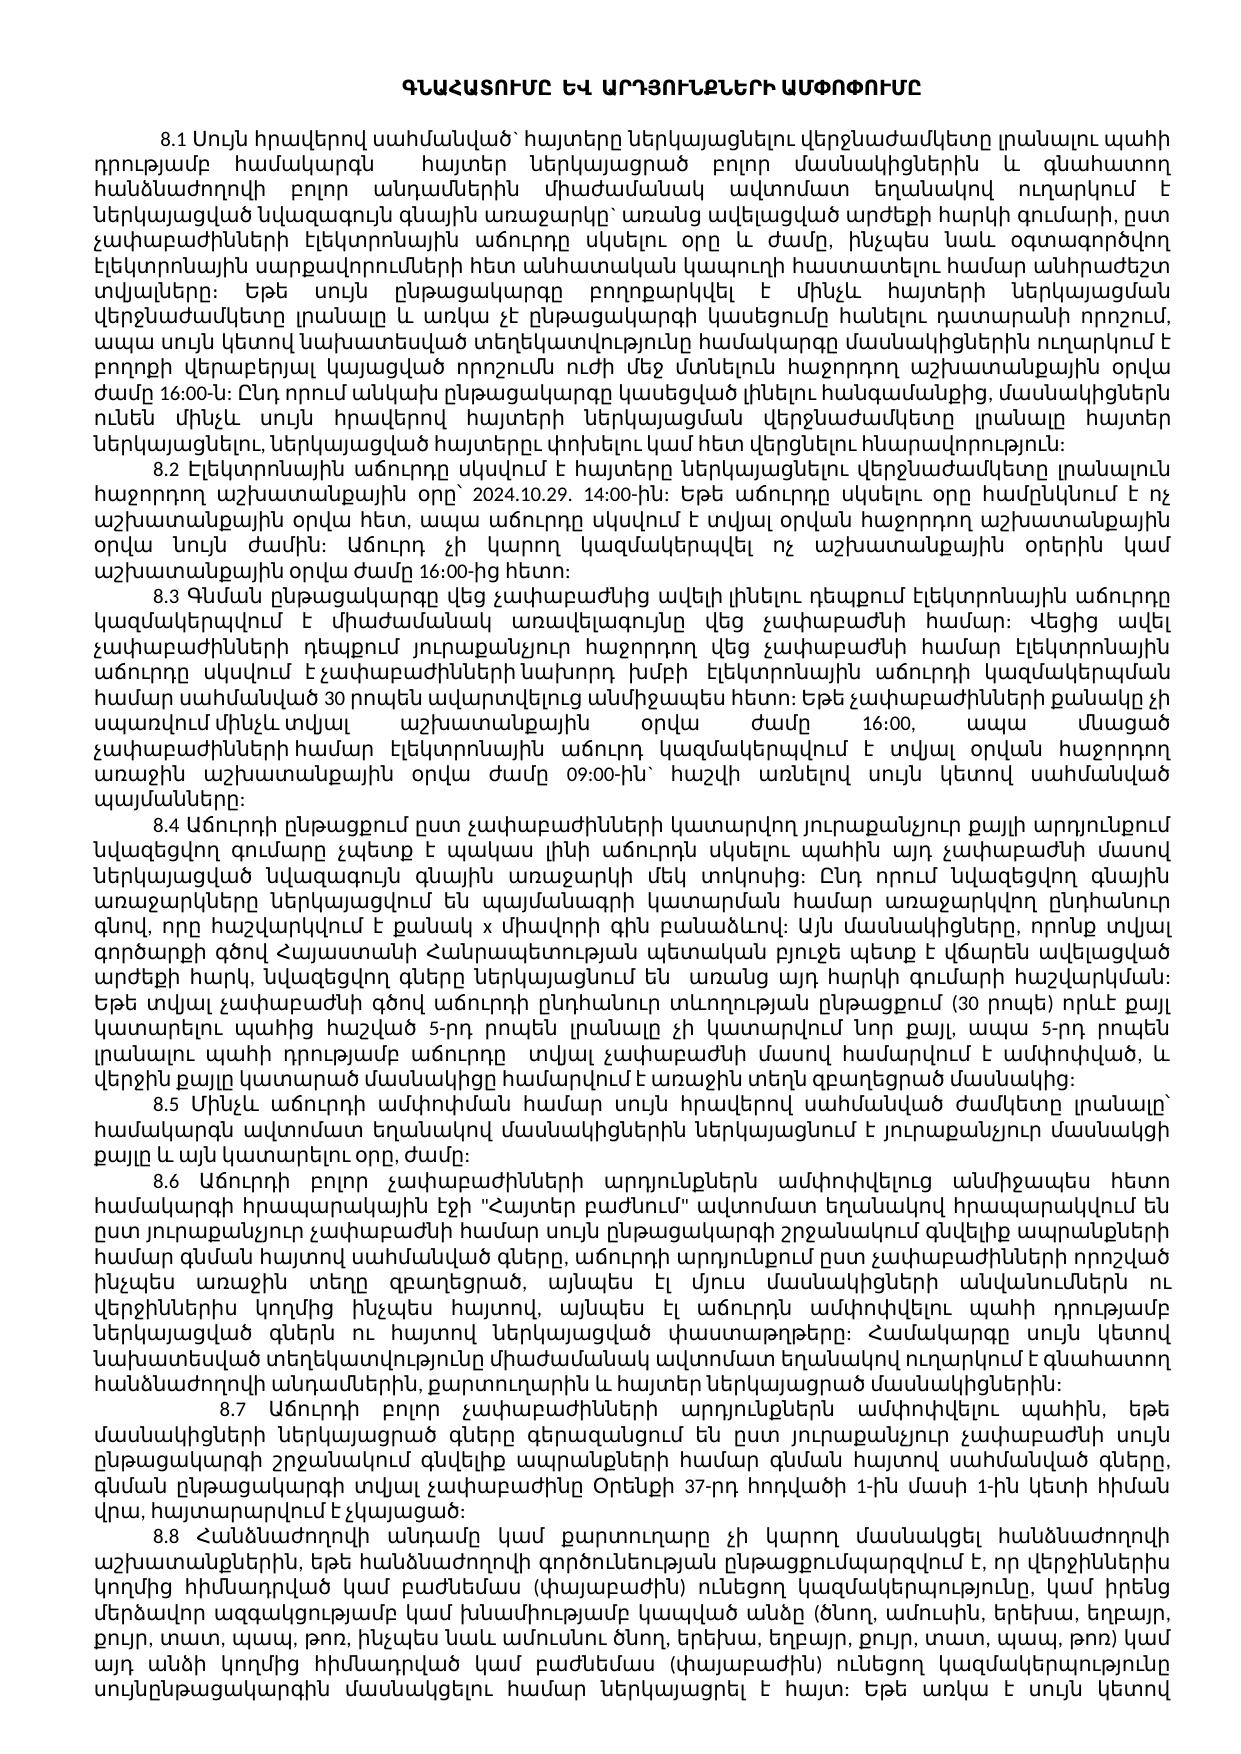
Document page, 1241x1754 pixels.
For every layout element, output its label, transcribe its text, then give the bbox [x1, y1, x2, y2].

text 8.3 Գնման ընթացակարգը վեց չափաբաժնից ավելի լինելու դեպքում էլեկտրոնային աճուրդը կազմակերպվում է միաժամանակ առավելագույնը վեց չափաբաժնի համար: Վեցից ավել չափաբաժինների դեպքում յուրաքանչյուր հաջորդող վեց չափաբաժնի համար էլեկտրոնային աճուրդը սկսվում է չափաբաժինների նախորդ խմբի էլեկտրոնային աճուրդի կազմակերպման համար սահմանված 30 րոպեն ավարտվելուց անմիջապես հետո: Եթե չափաբաժինների քանակը չի սպառվում մինչև տվյալ աշխատանքային օրվա ժամը 16։00, ապա մնացած չափաբաժինների համար էլեկտրոնային աճուրդ կազմակերպվում է տվյալ օրվան հաջորդող առաջին աշխատանքային օրվա ժամը 09:00-ին` հաշվի առնելով սույն կետով սահմանված պայմանները: [94, 583, 1171, 812]
text 8.5 Մինչև աճուրդի ամփոփման համար սույն հրավերով սահմանված ժամկետը լրանալը՝ համակարգն ավտոմատ եղանակով մասնակիցներին ներկայացնում է յուրաքանչյուր մասնակցի քայլը և այն կատարելու օրը, ժամը: [94, 1092, 1171, 1168]
text ԳՆԱՀԱՏՈՒՄԸ ԵՎ ԱՐԴՅՈՒՆՔՆԵՐԻ ԱՄՓՈՓՈՒՄԸ [94, 75, 1171, 100]
text 8.7 Աճուրդի բոլոր չափաբաժինների արդյունքներն ամփոփվելու պահին, եթե մասնակիցների ներկայացրած գները գերազանցում են ըստ յուրաքանչյուր չափաբաժնի սույն ընթացակարգի շրջանակում գնվելիք ապրանքների համար գնման հայտով սահմանված գները, գնման ընթացակարգի տվյալ չափաբաժինը Օրենքի 37-րդ հոդվածի 1-ին մասի 1-ին կետի հիման վրա, հայտարարվում է չկայացած: [94, 1397, 1171, 1524]
text 8.2 Էլեկտրոնային աճուրդը սկսվում է հայտերը ներկայացնելու վերջնաժամկետը լրանալուն հաջորդող աշխատանքային օրը՝ 2024.10.29. 14:00 -ին: Եթե աճուրդը սկսելու օրը համընկնում է ոչ աշխատանքային օրվա հետ, ապա աճուրդը սկսվում է տվյալ օրվան հաջորդող աշխատանքային օրվա նույն ժամին: Աճուրդ չի կարող կազմակերպվել ոչ աշխատանքային օրերին կամ աշխատանքային օրվա ժամը 16։00-ից հետո: [94, 456, 1171, 583]
text 8.6 Աճուրդի բոլոր չափաբաժինների արդյունքներն ամփոփվելուց անմիջապես հետո համակարգի հրապարակային էջի "Հայտեր բաժնում" ավտոմատ եղանակով հրապարակվում են ըստ յուրաքանչյուր չափաբաժնի համար սույն ընթացակարգի շրջանակում գնվելիք ապրանքների համար գնման հայտով սահմանված գները, աճուրդի արդյունքում ըստ չափաբաժինների որոշված ինչպես առաջին տեղը զբաղեցրած, այնպես էլ մյուս մասնակիցների անվանումներն ու վերջիններիս կողմից ինչպես հայտով, այնպես էլ աճուրդն ամփոփվելու պահի դրությամբ ներկայացված գներն ու հայտով ներկայացված փաստաթղթերը: Համակարգը սույն կետով նախատեսված տեղեկատվությունը միաժամանակ ավտոմատ եղանակով ուղարկում է գնահատող հանձնաժողովի անդամներին, քարտուղարին և հայտեր ներկայացրած մասնակիցներին: [94, 1168, 1171, 1397]
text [94, 1524, 1171, 1702]
text 8.4 Աճուրդի ընթացքում ըստ չափաբաժինների կատարվող յուրաքանչյուր քայլի արդյունքում նվազեցվող գումարը չպետք է պակաս լինի աճուրդն սկսելու պահին այդ չափաբաժնի մասով ներկայացված նվազագույն գնային առաջարկի մեկ տոկոսից: Ընդ որում նվազեցվող գնային առաջարկները ներկայացվում են պայմանագրի կատարման համար առաջարկվող ընդհանուր գնով, որը հաշվարկվում է քանակ x միավորի գին բանաձևով: Այն մասնակիցները, որոնք տվյալ գործարքի գծով Հայաստանի Հանրապետության պետական բյուջե պետք է վճարեն ավելացված արժեքի հարկ, նվազեցվող գները ներկայացնում են առանց այդ հարկի գումարի հաշվարկման: Եթե տվյալ չափաբաժնի գծով աճուրդի ընդհանուր տևողության ընթացքում (30 րոպե) որևէ քայլ կատարելու պահից հաշված 5-րդ րոպեն լրանալը չի կատարվում նոր քայլ, ապա 5-րդ րոպեն լրանալու պահի դրությամբ աճուրդը տվյալ չափաբաժնի մասով համարվում է ամփոփված, և վերջին քայլը կատարած մասնակիցը համարվում է առաջին տեղն զբաղեցրած մասնակից: [94, 812, 1171, 1092]
text 8.1 Սույն հրավերով սահմանված` հայտերը ներկայացնելու վերջնաժամկետը լրանալու պահի դրությամբ համակարգն հայտեր ներկայացրած բոլոր մասնակիցներին և գնահատող հանձնաժողովի բոլոր անդամներին միաժամանակ ավտոմատ եղանակով ուղարկում է ներկայացված նվազագույն գնային առաջարկը` առանց ավելացված արժեքի հարկի գումարի, ըստ չափաբաժինների էլեկտրոնային աճուրդը սկսելու օրը և ժամը, ինչպես նաև օգտագործվող էլեկտրոնային սարքավորումների հետ անհատական կապուղի հաստատելու համար անհրաժեշտ տվյալները։ Եթե սույն ընթացակարգը բողոքարկվել է մինչև հայտերի ներկայացման վերջնաժամկետը լրանալը և առկա չէ ընթացակարգի կասեցումը հանելու դատարանի որոշում, ապա սույն կետով նախատեսված տեղեկատվությունը համակարգը մասնակիցներին ուղարկում է բողոքի վերաբերյալ կայացված որոշումն ուժի մեջ մտնելուն հաջորդող աշխատանքային օրվա ժամը 16:00-ն: Ընդ որում անկախ ընթացակարգը կասեցված լինելու հանգամանքից, մասնակիցներն ունեն մինչև սույն հրավերով հայտերի ներկայացման վերջնաժամկետը լրանալը հայտեր ներկայացնելու, ներկայացված հայտերըւ փոխելու կամ հետ վերցնելու հնարավորություն: [94, 126, 1171, 456]
